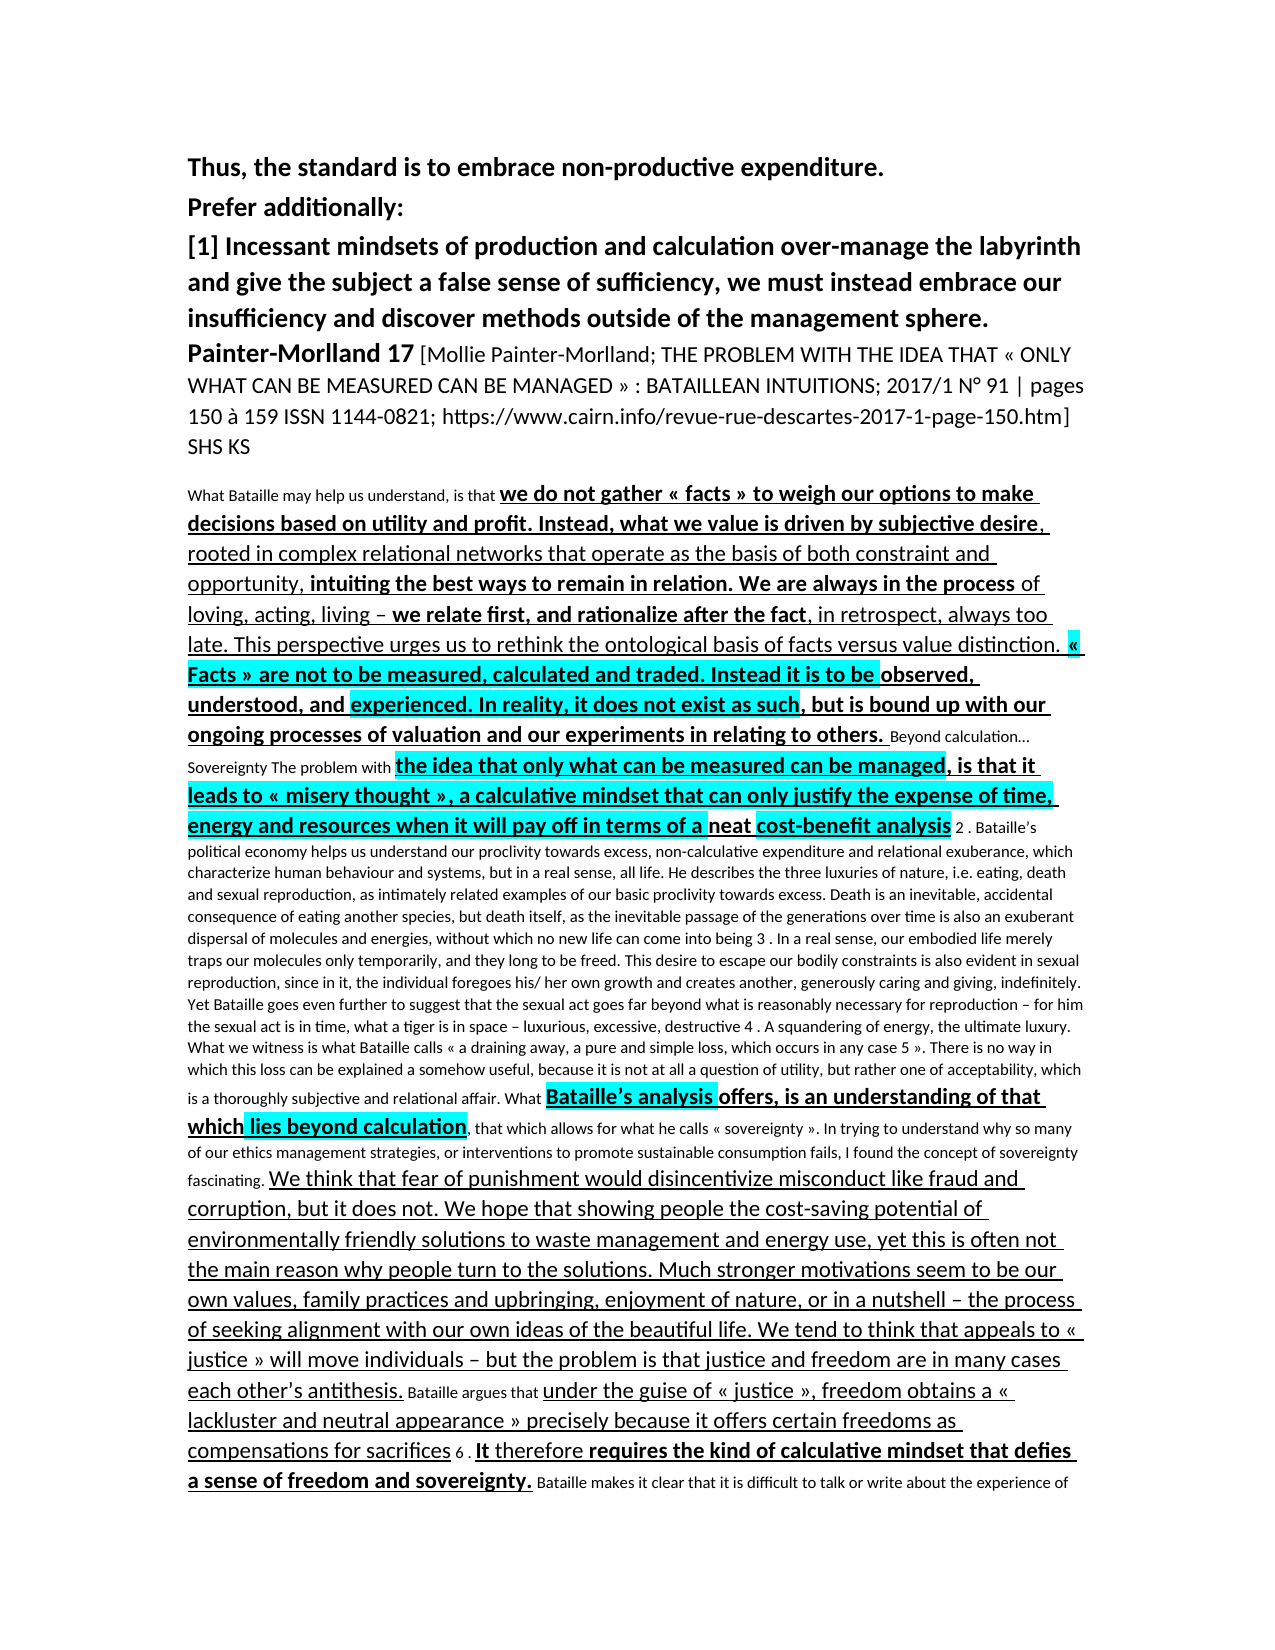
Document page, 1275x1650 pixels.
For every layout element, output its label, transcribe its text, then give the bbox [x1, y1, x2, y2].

subtitle [1] Incessant mindsets of production and calculation over-manage the labyrinth and give the subject a false sense of sufficiency, we must instead embrace our insufficiency and discover methods outside of the management sphere. [187, 229, 1087, 334]
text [187, 479, 1087, 1494]
text Painter-Morlland 17 [Mollie Painter-Morlland; THE PROBLEM WITH THE IDEA THAT « ONLY WHAT CAN BE MEASURED CAN BE MANAGED » : BATAILLEAN INTUITIONS; 2017/1 N° 91 | pages 150 à 159 ISSN 1144-0821; https://www.cairn.info/revue-rue-descartes-2017-1-page-150.htm] SHS KS [187, 336, 1087, 460]
subtitle Thus, the standard is to embrace non-productive expenditure. [187, 150, 1087, 183]
subtitle Prefer additionally: [187, 190, 1087, 223]
